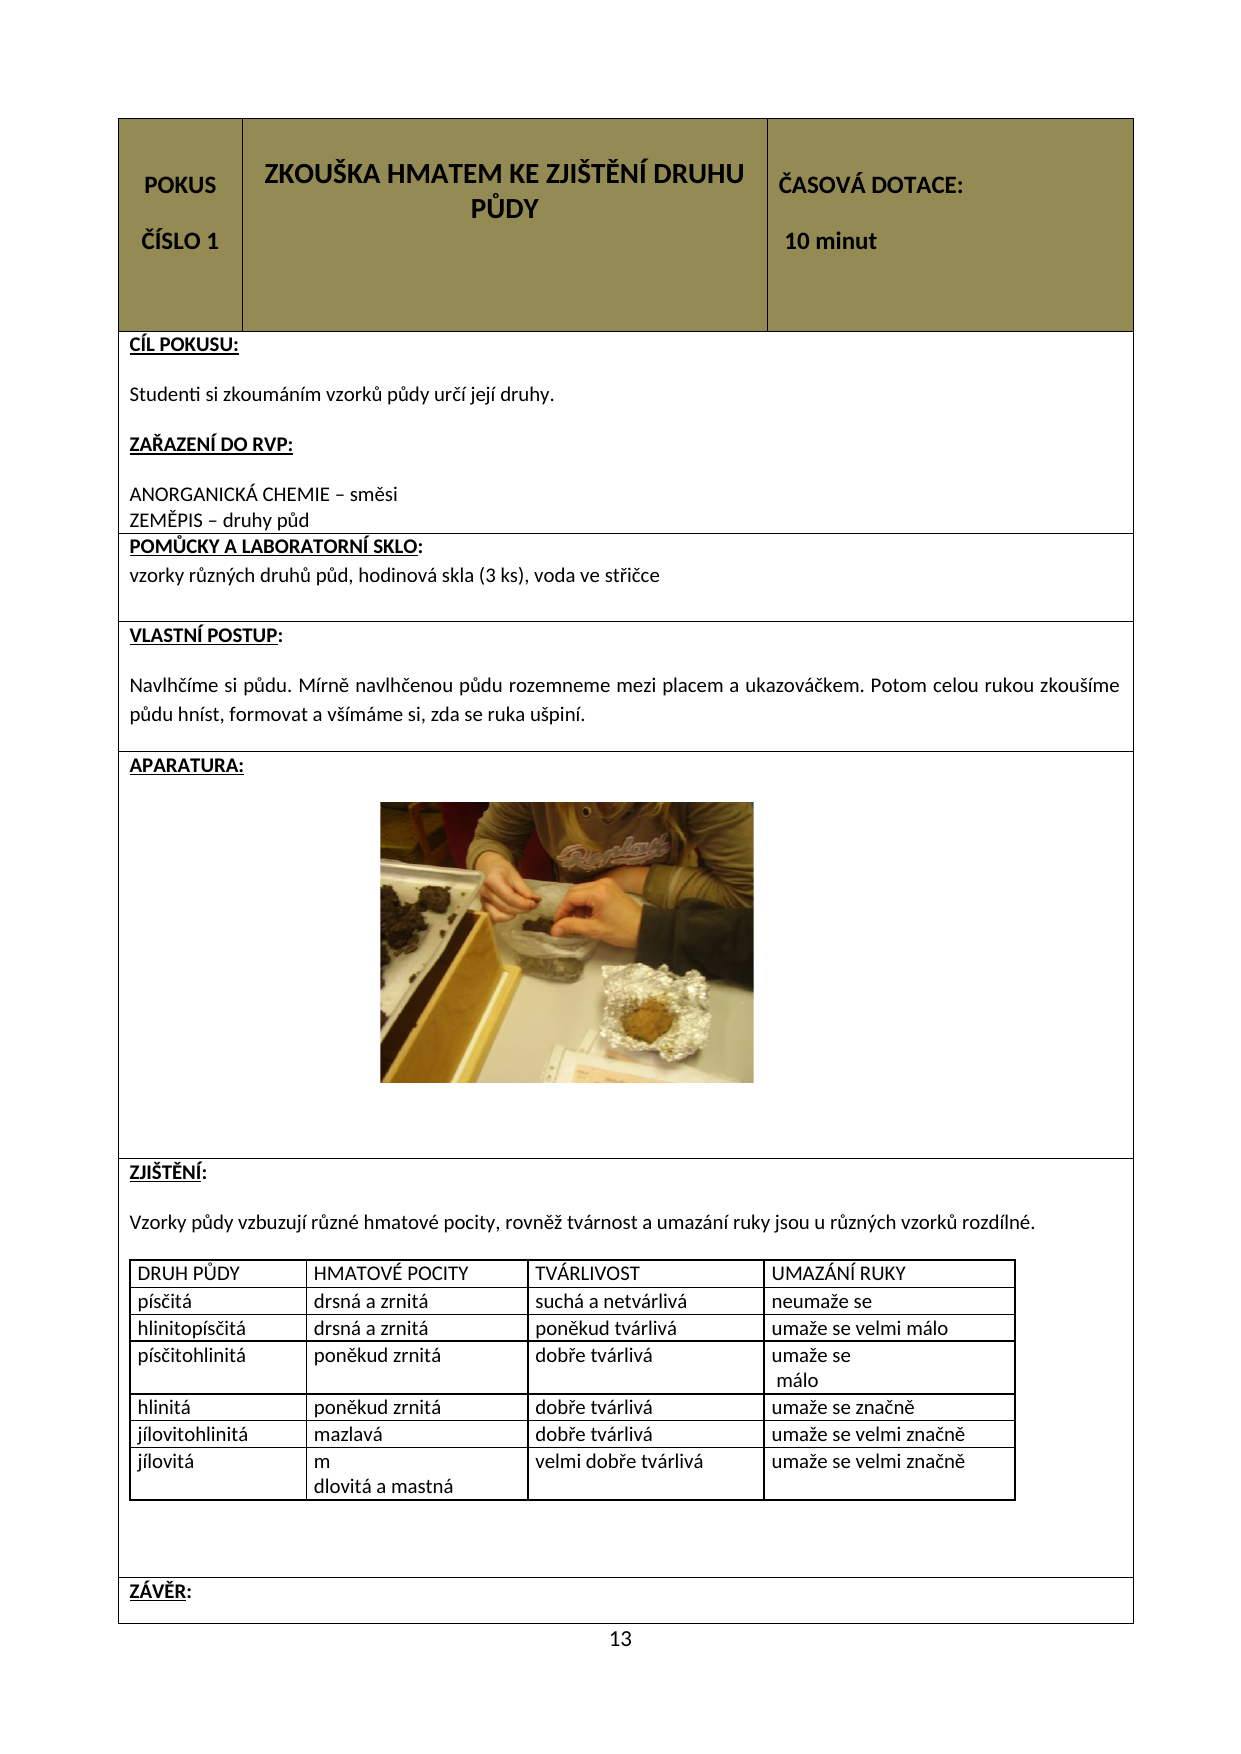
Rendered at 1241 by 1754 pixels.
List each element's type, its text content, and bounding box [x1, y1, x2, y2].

table_cell VLASTNÍ POSTUP: Navlhčíme si půdu. Mírně navlhčenou půdu rozemneme mezi placem a ukazováčkem. Potom celou rukou zkoušíme půdu hníst, formovat a všímáme si, zda se ruka ušpiní. [119, 622, 1133, 751]
table_header ZKOUŠKA HMATEM KE ZJIŠTĚNÍ DRUHU PŮDY [243, 119, 767, 331]
table_header ČASOVÁ DOTACE: 10 minut [768, 119, 1133, 331]
table_cell ZJIŠTĚNÍ: Vzorky půdy vzbuzují různé hmatové pocity, rovněž tvárnost a umazání ruky jsou u různých vzorků rozdílné. [119, 1159, 1133, 1577]
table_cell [119, 1578, 1133, 1623]
table_header POKUS ČÍSLO 1 [119, 119, 242, 331]
table_cell CÍL POKUSU: Studenti si zkoumáním vzorků půdy určí její druhy. ZAŘAZENÍ DO RVP: ANORGANICKÁ CHEMIE – směsi ZEMĚPIS – druhy půd [119, 332, 1133, 532]
table_cell POMŮCKY A LABORATORNÍ SKLO: vzorky různých druhů půd, hodinová skla (3 ks), voda ve střičce [119, 534, 1133, 621]
picture [380, 802, 754, 1083]
table_cell APARATURA: [119, 752, 1133, 1158]
